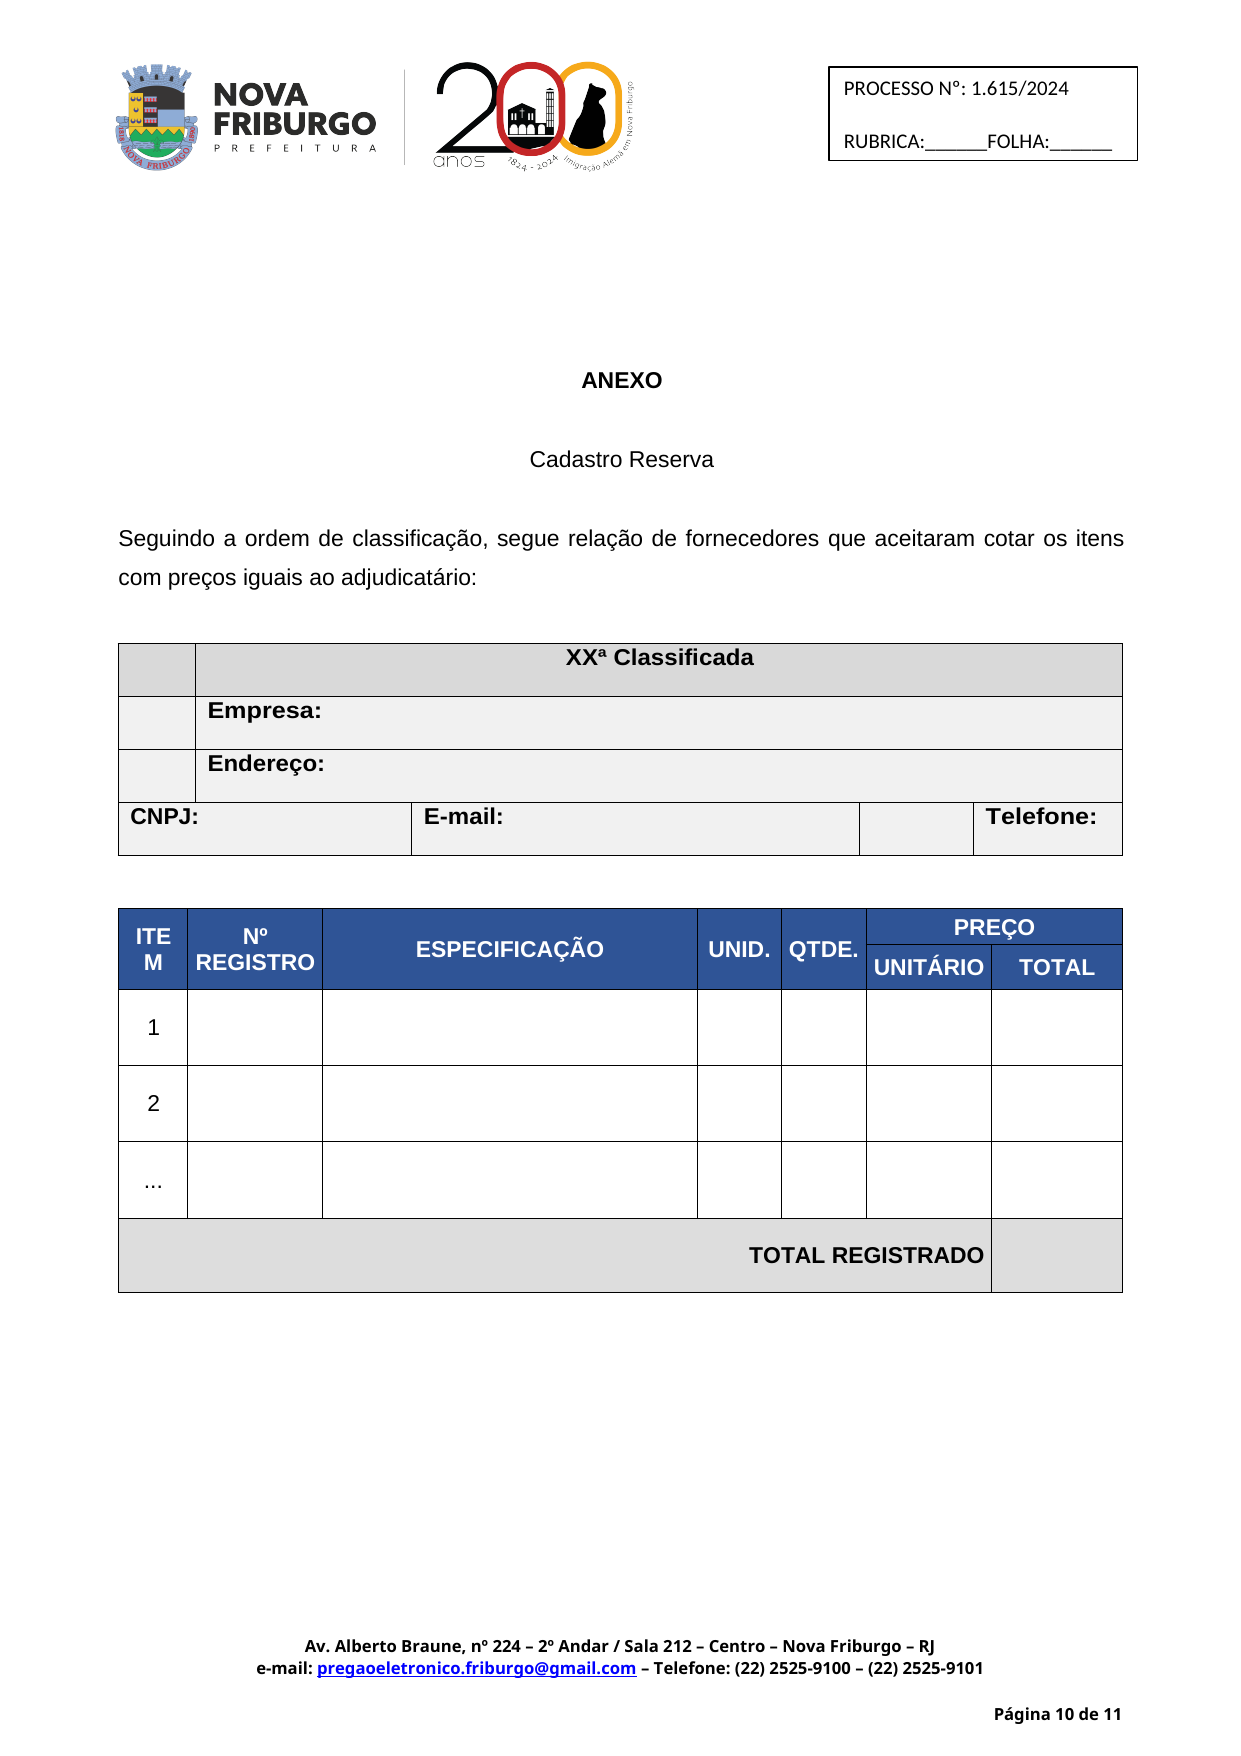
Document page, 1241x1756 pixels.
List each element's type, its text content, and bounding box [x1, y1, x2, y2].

table_cell Telefone: [974, 803, 1122, 855]
table_header ITEM [119, 909, 187, 989]
table_cell [188, 1142, 322, 1217]
table_cell [867, 990, 991, 1065]
text Cadastro Reserva [118, 446, 1125, 472]
table_cell [992, 1142, 1122, 1217]
table_cell [782, 1142, 866, 1217]
table_cell Endereço: [196, 750, 1122, 802]
table_cell 2 [119, 1066, 187, 1141]
table_cell [698, 1066, 781, 1141]
table_cell [782, 1066, 866, 1141]
table_cell [323, 1142, 697, 1217]
table_cell Empresa: [196, 697, 1122, 749]
table_cell [119, 697, 195, 749]
table_cell [992, 1219, 1122, 1292]
table_cell 1 [119, 990, 187, 1065]
table_cell [860, 803, 973, 855]
table_cell [188, 990, 322, 1065]
table_cell [323, 1066, 697, 1141]
table_cell [698, 990, 781, 1065]
table_cell TOTAL REGISTRADO [119, 1219, 991, 1292]
text ANEXO [118, 367, 1125, 393]
table_cell [188, 1066, 322, 1141]
table_cell [867, 1142, 991, 1217]
table_header PREÇO [867, 909, 1122, 944]
table_cell [992, 1066, 1122, 1141]
table_header ESPECIFICAÇÃO [323, 909, 697, 989]
table_cell [698, 1142, 781, 1217]
picture [88, 29, 666, 200]
table_cell [323, 990, 697, 1065]
table_header UNID. [698, 909, 781, 989]
table_header QTDE. [782, 909, 866, 989]
table_cell UNITÁRIO [867, 945, 991, 989]
table_cell CNPJ: [119, 803, 411, 855]
table_header [119, 644, 195, 696]
table_cell ... [119, 1142, 187, 1217]
table_cell [992, 990, 1122, 1065]
text Seguindo a ordem de classificação, segue relação de fornecedores que aceitaram cotar os itens com preços iguais ao adjudicatário: [118, 525, 1125, 591]
table_cell [782, 990, 866, 1065]
table_header Nº REGISTRO [188, 909, 322, 989]
table_cell [867, 1066, 991, 1141]
table_cell TOTAL [992, 945, 1122, 989]
table_header XXª Classificada [196, 644, 1122, 696]
table_cell [119, 750, 195, 802]
table_cell E-mail: [412, 803, 859, 855]
